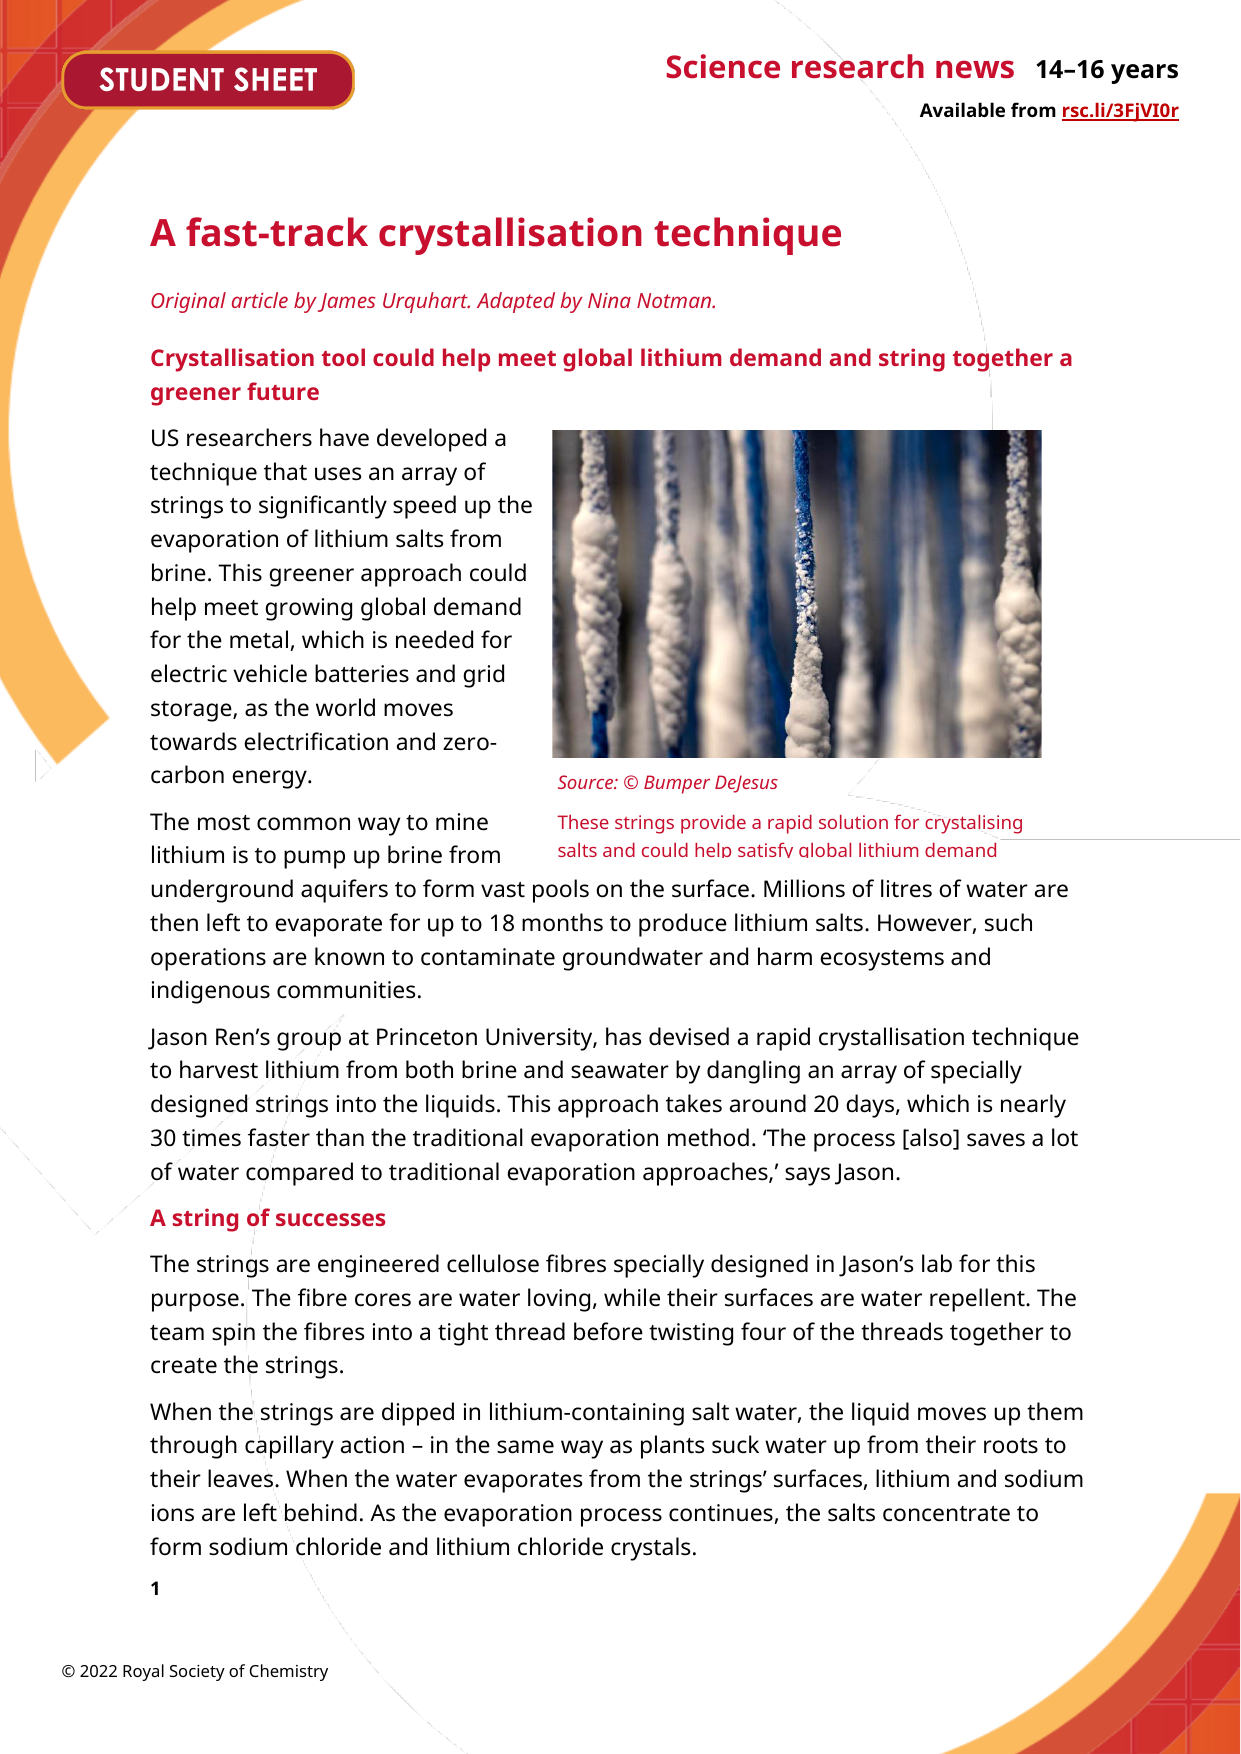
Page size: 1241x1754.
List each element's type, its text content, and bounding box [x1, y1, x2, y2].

text Original article by James Urquhart. Adapted by Nina Notman. [150, 286, 1090, 315]
text The most common way to mine lithium is to pump up brine from underground aquifers to form vast pools on the surface. Millions of litres of water are then left to evaporate for up to 18 months to produce lithium salts. However, such operations are known to contaminate groundwater and harm ecosystems and indigenous communities. [150, 806, 1090, 1006]
picture [61, 50, 355, 110]
picture [552, 430, 1042, 758]
text When the strings are dipped in lithium-containing salt water, the liquid moves up them through capillary action – in the same way as plants suck water up from their roots to their leaves. When the water evaporates from the strings’ surfaces, lithium and sodium ions are left behind. As the evaporation process continues, the salts concentrate to form sodium chloride and lithium chloride crystals. [150, 1396, 1090, 1562]
text A fast-track crystallisation technique [150, 206, 1090, 257]
text Jason Ren’s group at Princeton University, has devised a rapid crystallisation technique to harvest lithium from both brine and seawater by dangling an array of specially designed strings into the liquids. This approach takes around 20 days, which is nearly 30 times faster than the traditional evaporation method. ‘The process [also] saves a lot of water compared to traditional evaporation approaches,’ says Jason. [150, 1021, 1090, 1187]
text Crystallisation tool could help meet global lithium demand and string together a greener future [150, 342, 1090, 407]
text The strings are engineered cellulose fibres specially designed in Jason’s lab for this purpose. The fibre cores are water loving, while their surfaces are water repellent. The team spin the fibres into a tight thread before twisting four of the threads together to create the strings. [150, 1248, 1090, 1381]
text A string of successes [150, 1202, 1090, 1233]
